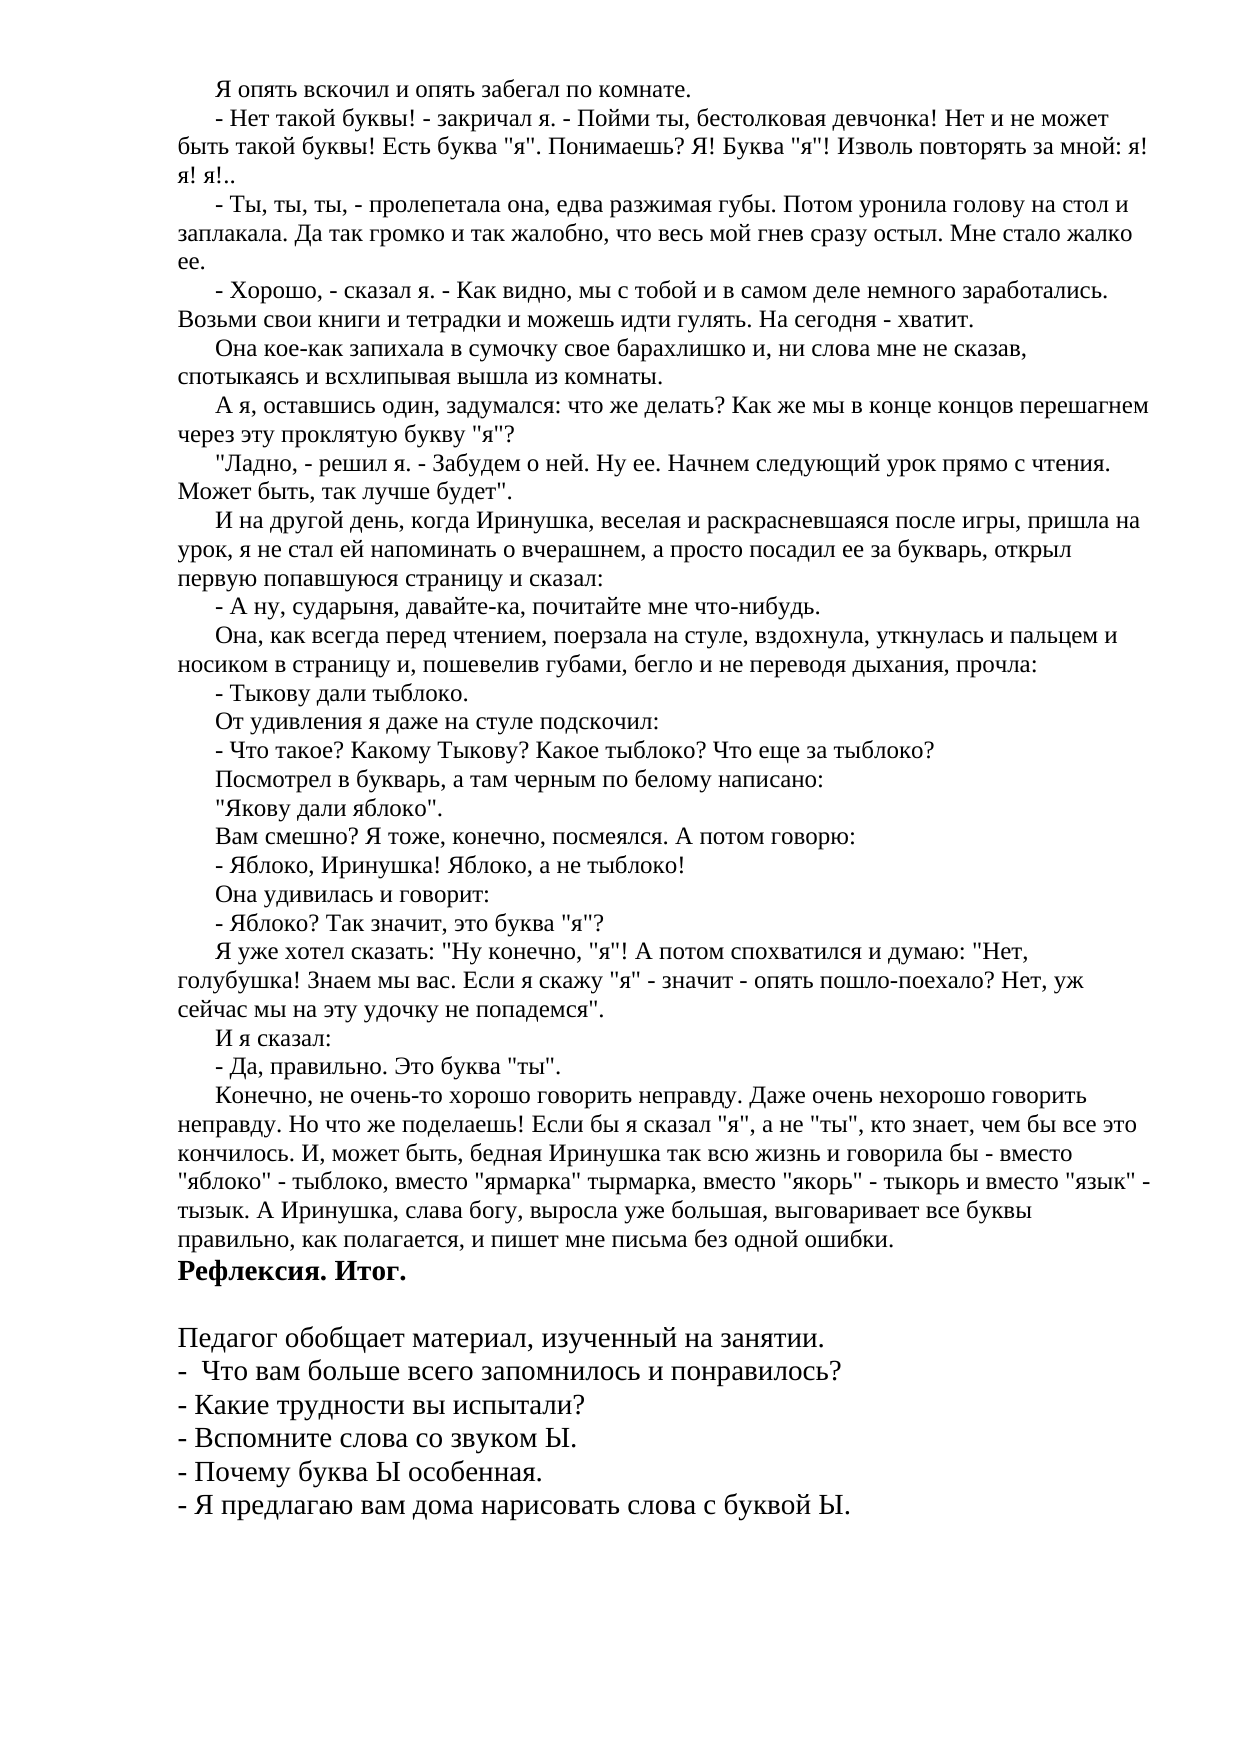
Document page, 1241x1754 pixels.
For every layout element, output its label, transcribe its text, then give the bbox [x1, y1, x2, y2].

text - Что вам больше всего запомнилось и понравилось? [177, 1353, 1152, 1387]
text - Какие трудности вы испытали? [177, 1387, 1152, 1420]
text Рефлексия. Итог. [177, 1253, 1152, 1286]
text - Я предлагаю вам дома нарисовать слова с буквой Ы. [177, 1487, 1152, 1521]
text - Вспомните слова со звуком Ы. [177, 1420, 1152, 1454]
text Педагог обобщает материал, изученный на занятии. [177, 1320, 1152, 1353]
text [177, 74, 1152, 1253]
text - Почему буква Ы особенная. [177, 1454, 1152, 1487]
